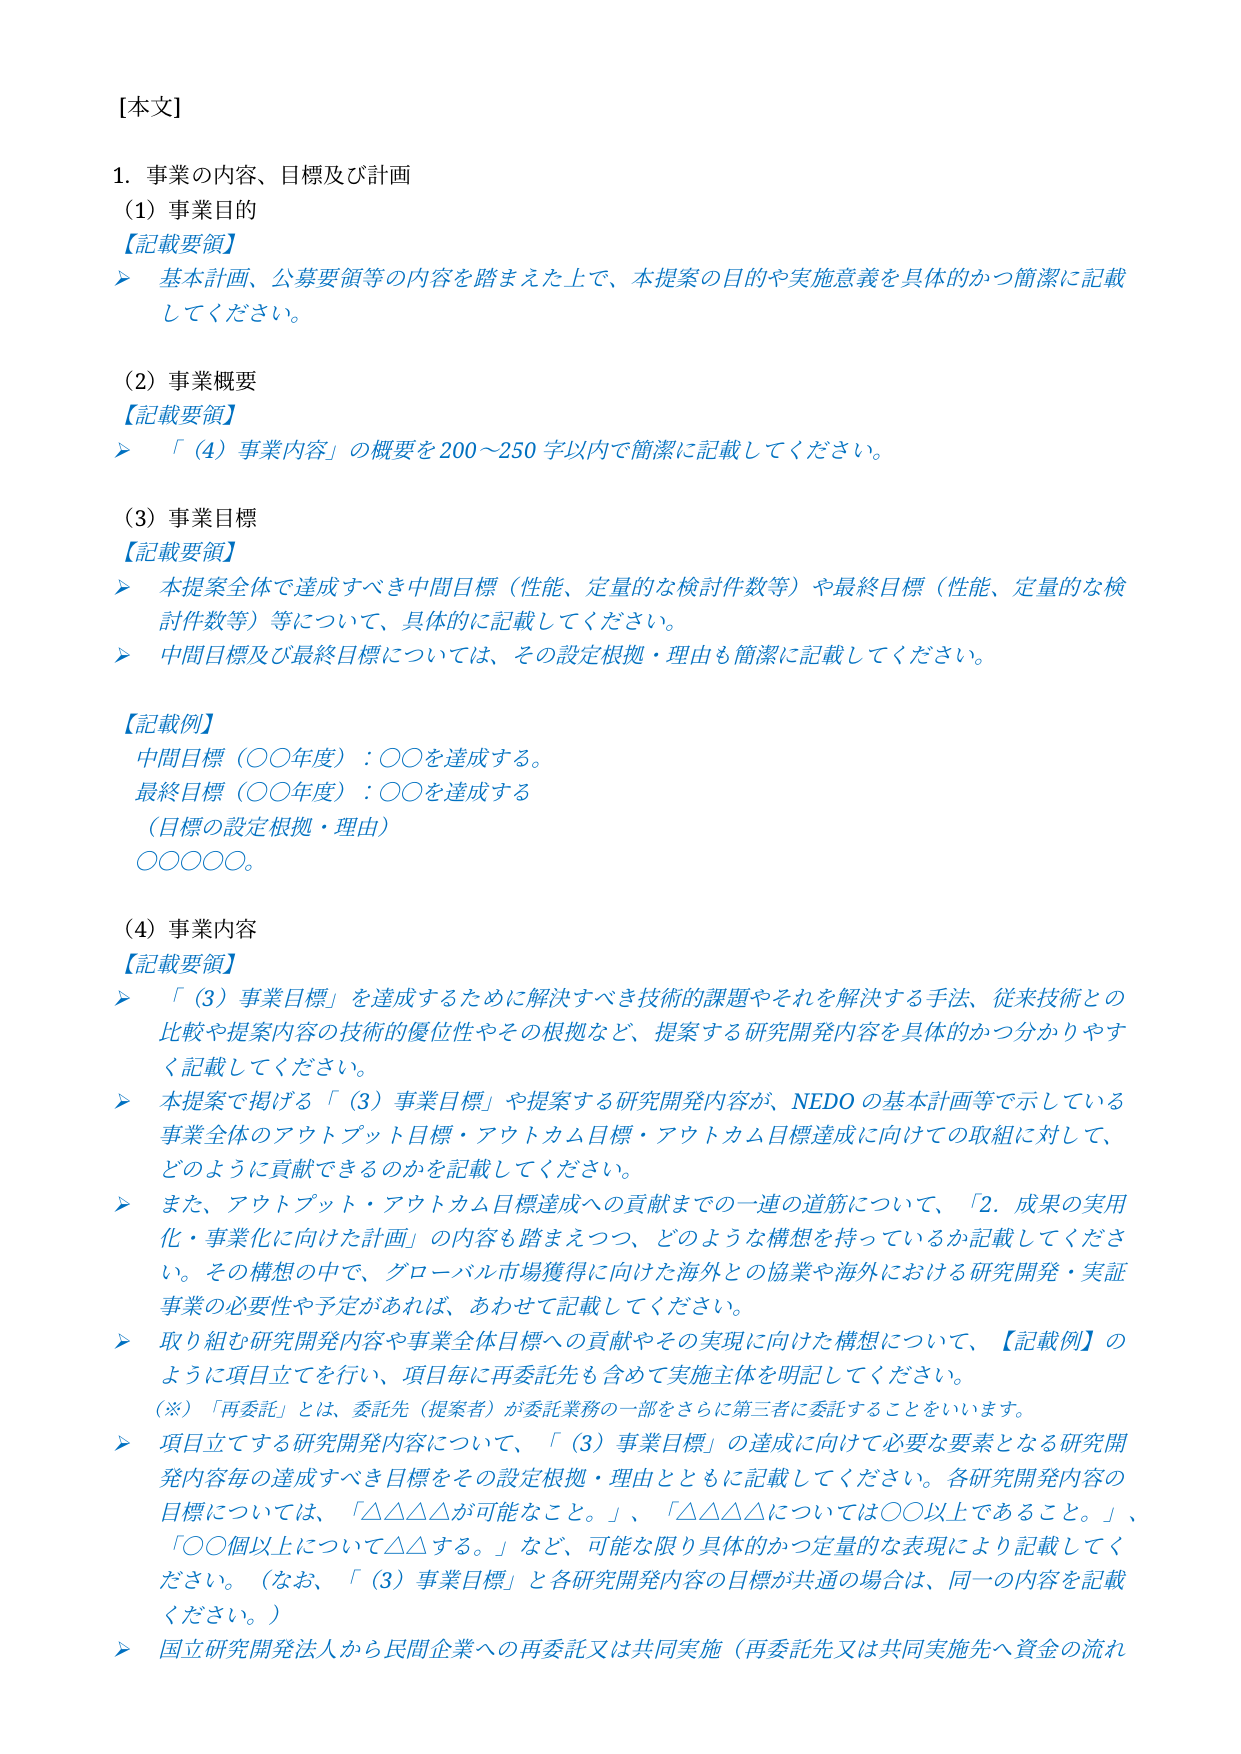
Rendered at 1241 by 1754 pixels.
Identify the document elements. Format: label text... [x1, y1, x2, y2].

text 【記載要領】 [112, 946, 1128, 980]
list 「（3）事業目標」を達成するために解決すべき技術的課題やそれを解決する手法、従来技術との比較や提案内容の技術的優位性やその根拠など、提案する研究開発内容を具体的かつ分かりやすく記載してください。 [112, 980, 1128, 1083]
list 本提案全体で達成すべき中間目標（性能、定量的な検討件数等）や最終目標（性能、定量的な検討件数等）等について、具体的に記載してください。 [112, 568, 1128, 637]
text （※）「再委託」とは、委託先（提案者）が委託業務の一部をさらに第三者に委託することをいいます。 [143, 1391, 1128, 1425]
text [本文] [112, 89, 1128, 123]
text 最終目標（〇〇年度）：〇〇を達成する [112, 774, 1128, 808]
text （1）事業目的 [112, 192, 1128, 226]
text （3）事業目標 [112, 500, 1128, 534]
text 【記載要領】 [112, 397, 1128, 431]
text 【記載例】 [112, 706, 1128, 740]
text （4）事業内容 [112, 911, 1128, 946]
list 基本計画、公募要領等の内容を踏まえた上で、本提案の目的や実施意義を具体的かつ簡潔に記載してください。 [112, 260, 1128, 329]
list 項目立てする研究開発内容について、「（3）事業目標」の達成に向けて必要な要素となる研究開発内容毎の達成すべき目標をその設定根拠・理由とともに記載してください。各研究開発内容の目標については、「△△△△が可能なこと。」、「△△△△については○○以上であること。」、「○○個以上について△△する。」など、可能な限り具体的かつ定量的な表現により記載してください。（なお、「（3）事業目標」と各研究開発内容の目標が共通の場合は、同一の内容を記載ください。） [112, 1425, 1128, 1631]
text （目標の設定根拠・理由） [112, 808, 1128, 843]
text 【記載要領】 [112, 534, 1128, 568]
text （2）事業概要 [112, 363, 1128, 397]
list 取り組む研究開発内容や事業全体目標への貢献やその実現に向けた構想について、【記載例】のように項目立てを行い、項目毎に再委託先も含めて実施主体を明記してください。 [112, 1322, 1128, 1391]
list 「（4）事業内容」の概要を200～250字以内で簡潔に記載してください。 [112, 431, 1128, 466]
list 本提案で掲げる「（3）事業目標」や提案する研究開発内容が、NEDOの基本計画等で示している事業全体のアウトプット目標・アウトカム目標・アウトカム目標達成に向けての取組に対して、どのように貢献できるのかを記載してください。 [112, 1083, 1128, 1185]
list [112, 1631, 1128, 1665]
text 中間目標（〇〇年度）：〇〇を達成する。 [112, 740, 1128, 774]
text 【記載要領】 [112, 226, 1128, 260]
list 中間目標及び最終目標については、その設定根拠・理由も簡潔に記載してください。 [112, 637, 1128, 671]
text 〇〇〇〇〇。 [112, 843, 1128, 877]
list また、アウトプット・アウトカム目標達成への貢献までの一連の道筋について、「2．成果の実用化・事業化に向けた計画」の内容も踏まえつつ、どのような構想を持っているか記載してください。その構想の中で、グローバル市場獲得に向けた海外との協業や海外における研究開発・実証事業の必要性や予定があれば、あわせて記載してください。 [112, 1185, 1128, 1322]
text 1．事業の内容、目標及び計画 [112, 157, 1128, 192]
